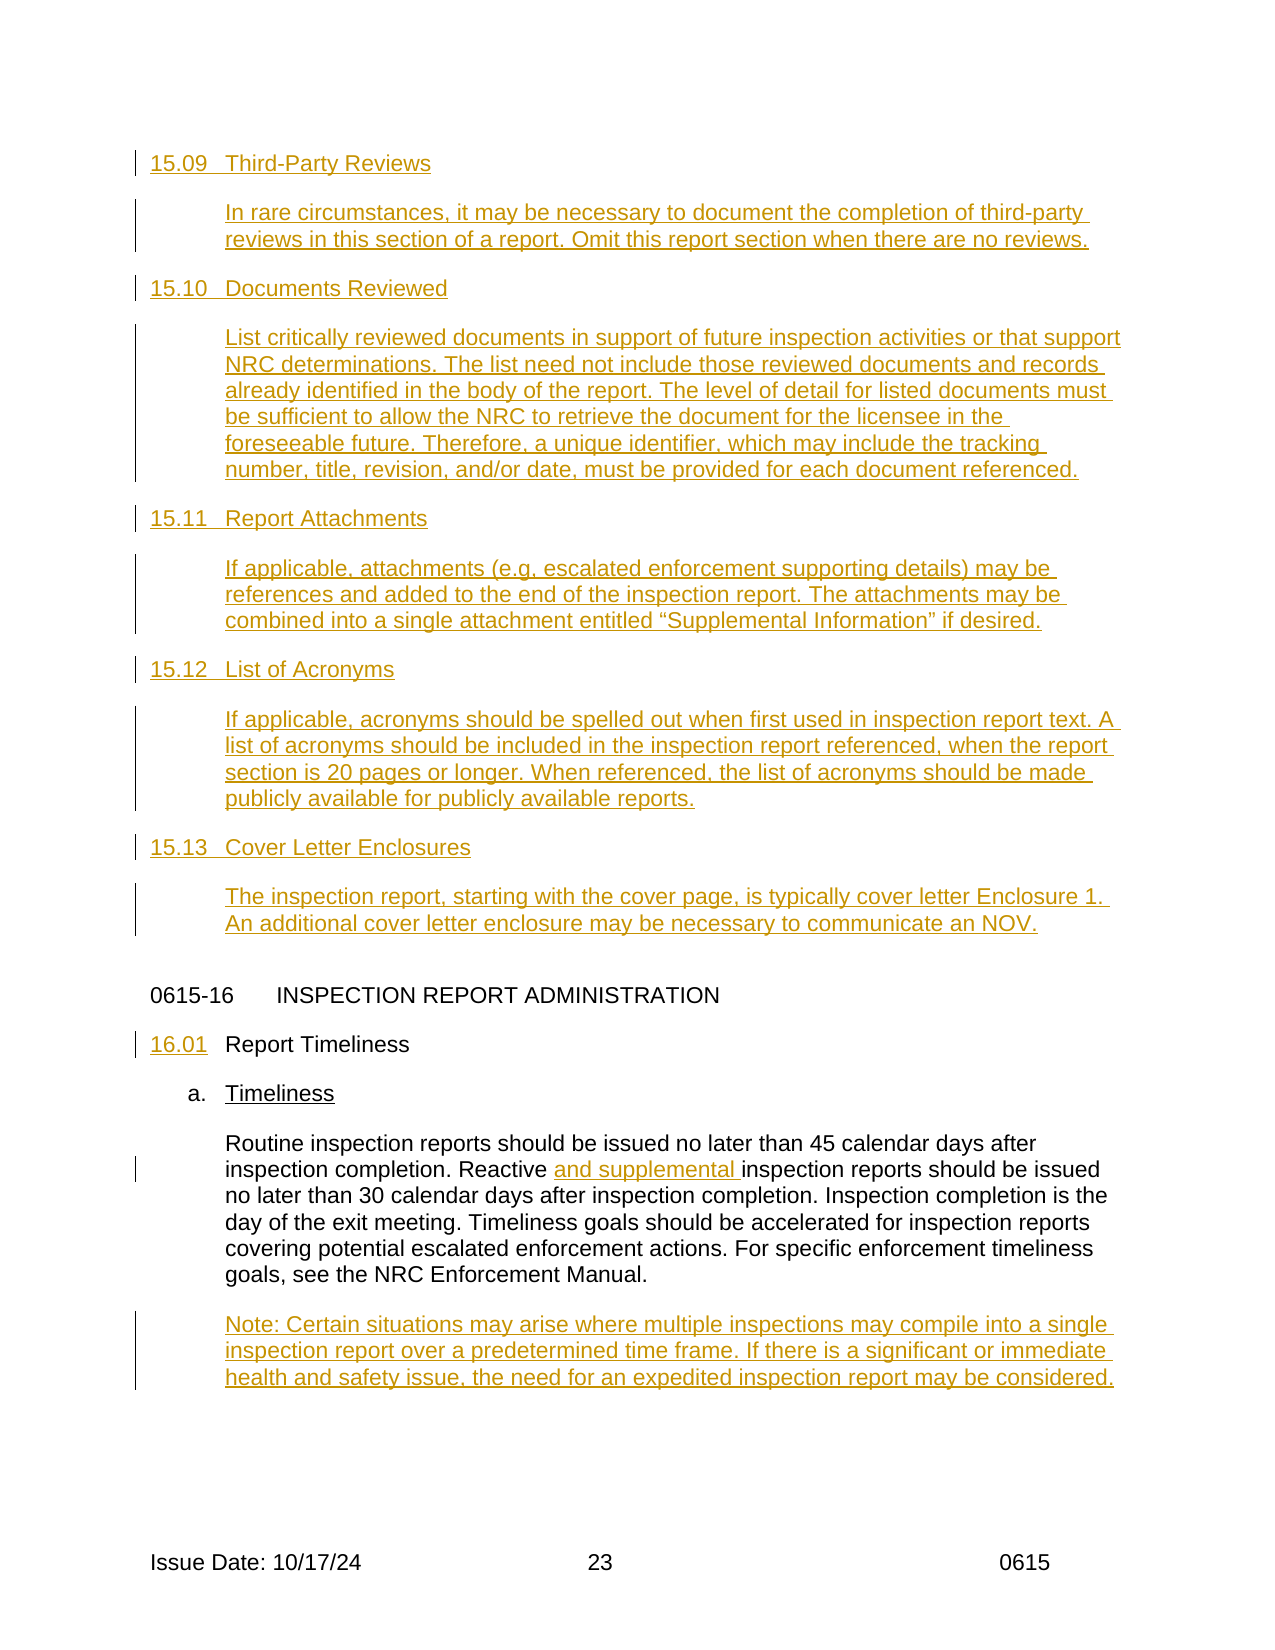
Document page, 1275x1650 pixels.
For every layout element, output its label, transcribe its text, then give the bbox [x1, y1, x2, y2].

subtitle 0615-16 INSPECTION REPORT ADMINISTRATION [150, 982, 1125, 1008]
text Routine inspection reports should be issued no later than 45 calendar days after inspection completion. Reactive inspection reports should be issued no later than 30 calendar days after inspection completion. Inspection completion is the day of the exit meeting. Timeliness goals should be accelerated for inspection reports covering potential escalated enforcement actions. For specific enforcement timeliness goals, see the NRC Enforcement Manual. [225, 1130, 1125, 1288]
text Report Timeliness [150, 1031, 1125, 1057]
list Timeliness [187, 1080, 1125, 1107]
